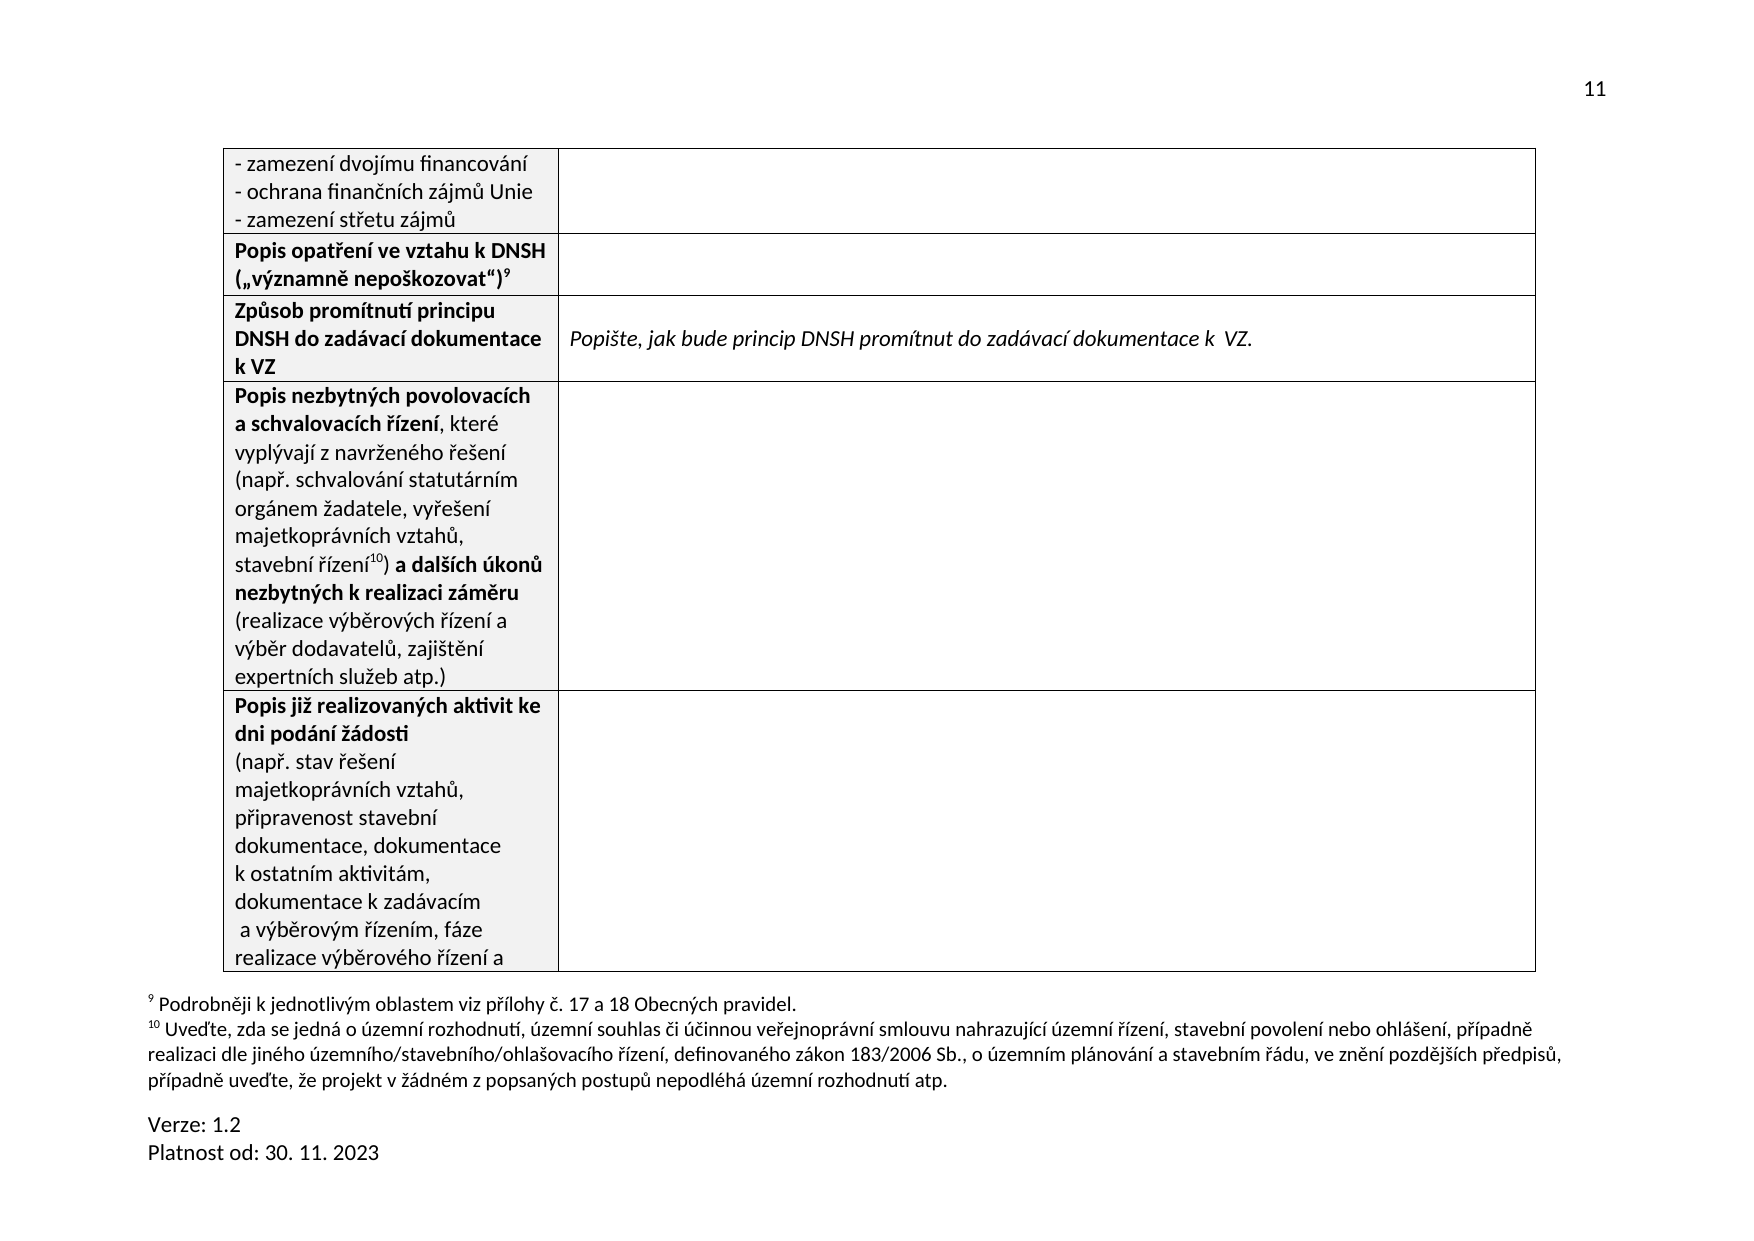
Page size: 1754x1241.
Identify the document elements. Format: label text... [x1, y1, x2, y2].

table_cell Popis opatření ve vztahu k DNSH („významně nepoškozovat“) [224, 234, 558, 295]
table_cell [559, 691, 1535, 971]
table_cell Popište, jak bude princip DNSH promítnut do zadávací dokumentace k VZ. [559, 296, 1535, 381]
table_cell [224, 149, 558, 233]
table_cell Popis nezbytných povolovacích a schvalovacích řízení, které vyplývají z navrženého řešení (např. schvalování statutárním orgánem žadatele, vyřešení majetkoprávních vztahů, stavební řízení) a dalších úkonů nezbytných k realizaci záměru (realizace výběrových řízení a výběr dodavatelů, zajištění expertních služeb atp.) [224, 382, 558, 690]
table_cell Způsob promítnutí principu DNSH do zadávací dokumentace k VZ [224, 296, 558, 381]
table_cell [559, 234, 1535, 295]
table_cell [224, 691, 558, 971]
table_cell [559, 382, 1535, 690]
table_cell [559, 149, 1535, 233]
